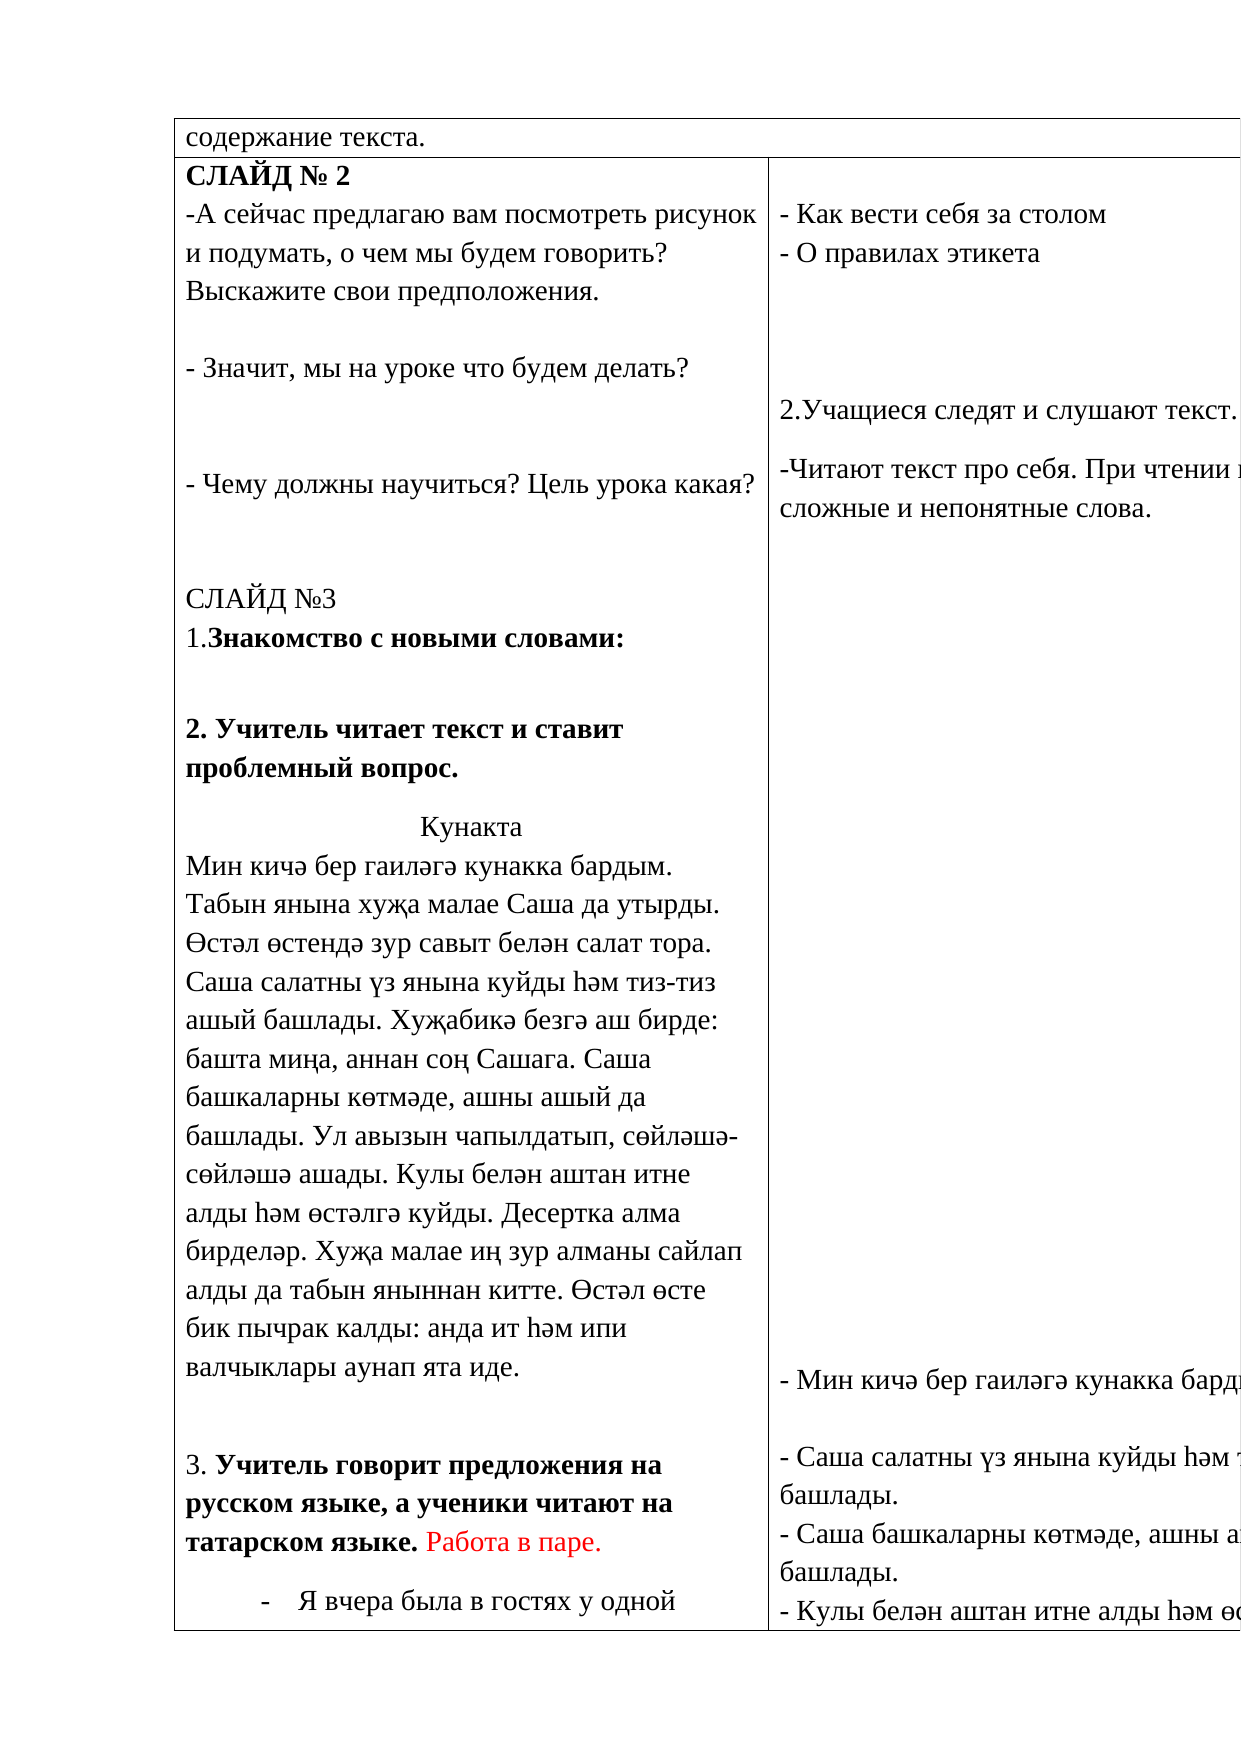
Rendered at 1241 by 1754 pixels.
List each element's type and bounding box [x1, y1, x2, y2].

table_cell [769, 158, 1240, 1630]
table_cell [175, 158, 768, 1630]
table_cell [175, 119, 1240, 157]
